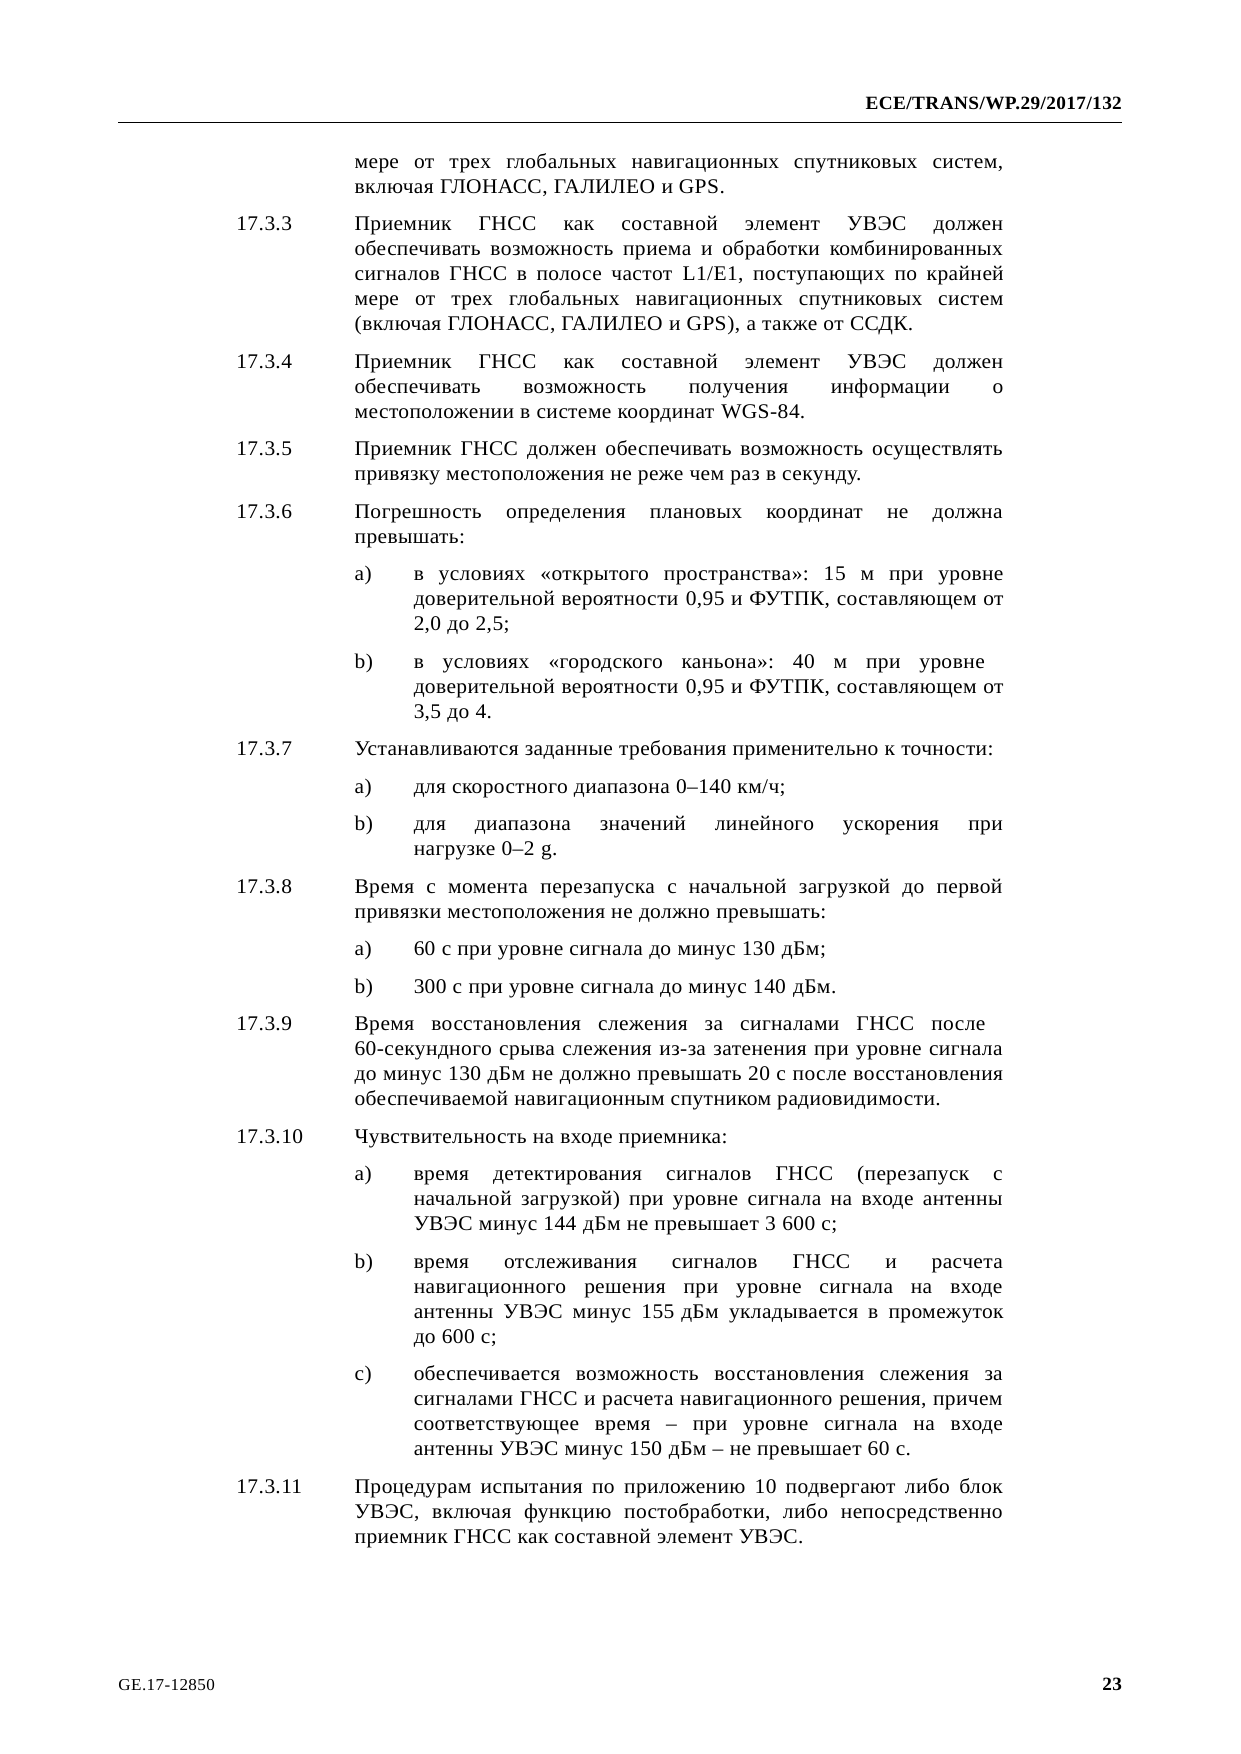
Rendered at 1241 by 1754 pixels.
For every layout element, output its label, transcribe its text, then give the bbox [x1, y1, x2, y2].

text b) в условиях «городского каньона»: 40 м при уровне доверительной вероятности 0,95 и ФУТПК, составляющем от 3,5 до 4. [236, 648, 1004, 723]
text b) время отслеживания сигналов ГНСС и расчета навигационного решения при уровне сигнала на входе антенны УВЭС минус 155 дБм укладывается в промежуток до 600 с; [236, 1248, 1004, 1348]
text 17.3.6 Погрешность определения плановых координат не должна превышать: [236, 498, 1004, 548]
text 17.3.5 Приемник ГНСС должен обеспечивать возможность осуществлять привязку местоположения не реже чем раз в секунду. [236, 435, 1004, 485]
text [236, 148, 1004, 198]
text a) 60 с при уровне сигнала до минус 130 дБм; [236, 935, 1004, 960]
text 17.3.3 Приемник ГНСС как составной элемент УВЭС должен обеспечивать возможность приема и обработки комбинированных сигналов ГНСС в полосе частот L1/E1, поступающих по крайней мере от трех глобальных навигационных спутниковых систем (включая ГЛОНАСС, ГАЛИЛЕО и GPS), а также от ССДК. [236, 210, 1004, 335]
text a) в условиях «открытого пространства»: 15 м при уровне доверительной вероятности 0,95 и ФУТПК, составляющем от 2,0 до 2,5; [236, 560, 1004, 635]
text a) время детектирования сигналов ГНСС (перезапуск с начальной загрузкой) при уровне сигнала на входе антенны УВЭС минус 144 дБм не превышает 3 600 с; [236, 1160, 1004, 1235]
text 17.3.7 Устанавливаются заданные требования применительно к точности: [236, 735, 1004, 760]
text c) обеспечивается возможность восстановления слежения за сигналами ГНСС и расчета навигационного решения, причем соответствующее время – при уровне сигнала на входе антенны УВЭС минус 150 дБм – не превышает 60 с. [236, 1360, 1004, 1460]
text 17.3.8 Время с момента перезапуска с начальной загрузкой до первой привязки местоположения не должно превышать: [236, 873, 1004, 923]
text 17.3.4 Приемник ГНСС как составной элемент УВЭС должен обеспечивать возможность получения информации о местоположении в системе координат WGS-84. [236, 348, 1004, 423]
text 17.3.9 Время восстановления слежения за сигналами ГНСС после 60-секундного срыва слежения из-за затенения при уровне сигнала до минус 130 дБм не должно превышать 20 с после восстановления обеспечиваемой навигационным спутником радиовидимости. [236, 1010, 1004, 1110]
text 17.3.11 Процедурам испытания по приложению 10 подвергают либо блок УВЭС, включая функцию постобработки, либо непосредственно приемник ГНСС как составной элемент УВЭС. [236, 1473, 1004, 1548]
text b) для диапазона значений линейного ускорения при нагрузке 0–2 g. [236, 810, 1004, 860]
text b) 300 с при уровне сигнала до минус 140 дБм. [236, 973, 1004, 998]
text a) для скоростного диапазона 0–140 км/ч; [236, 773, 1004, 798]
text 17.3.10 Чувствительность на входе приемника: [236, 1123, 1004, 1148]
